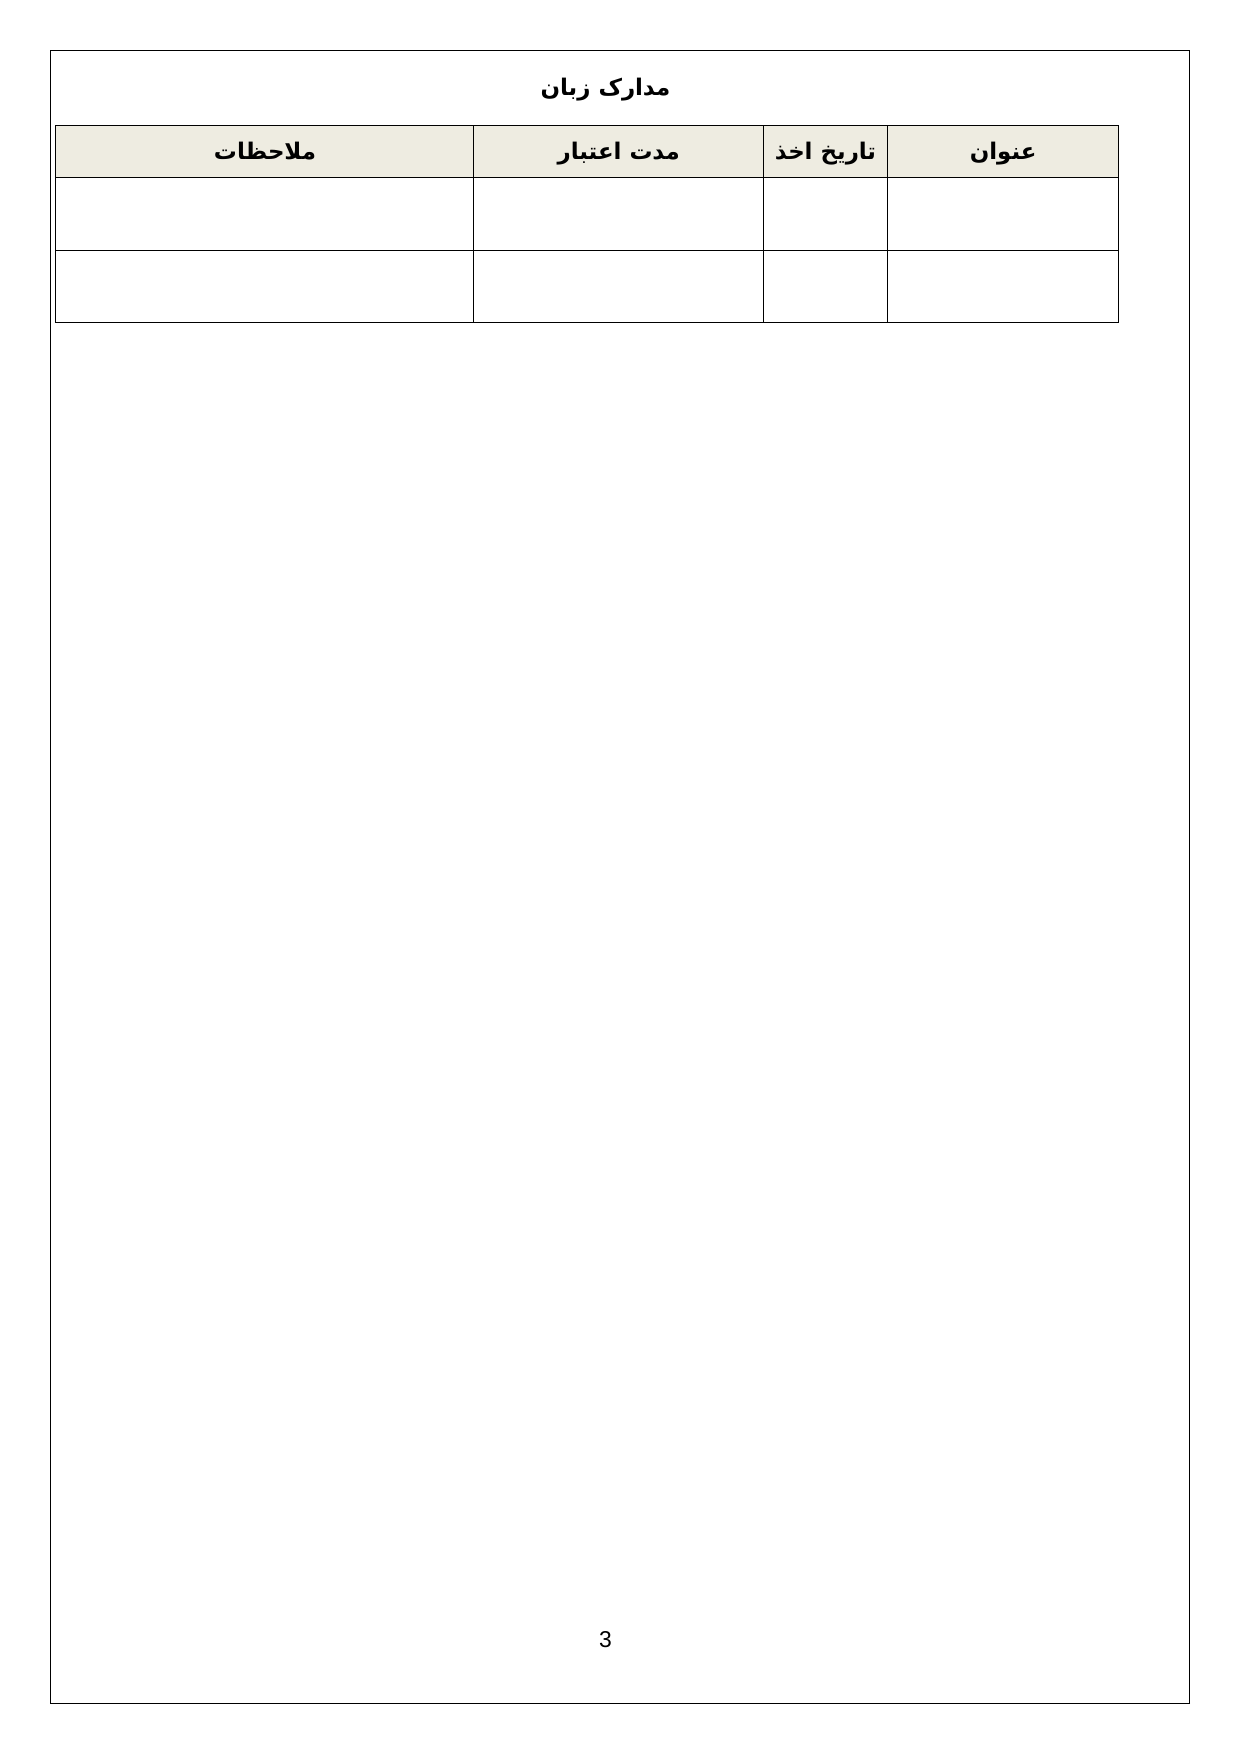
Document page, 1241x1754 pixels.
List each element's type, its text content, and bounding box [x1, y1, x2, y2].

table_header ملاحظات [56, 126, 473, 177]
text مدارک زبان [118, 74, 1093, 101]
table_cell [474, 178, 763, 249]
table_cell [56, 178, 473, 249]
table_cell [888, 178, 1118, 249]
table_header عنوان [888, 126, 1118, 177]
table_cell [764, 251, 887, 322]
table_cell [888, 251, 1118, 322]
table_cell [56, 251, 473, 322]
table_header مدت اعتبار [474, 126, 763, 177]
table_cell [474, 251, 763, 322]
table_cell [764, 178, 887, 249]
table_header تاريخ اخذ [764, 126, 887, 177]
